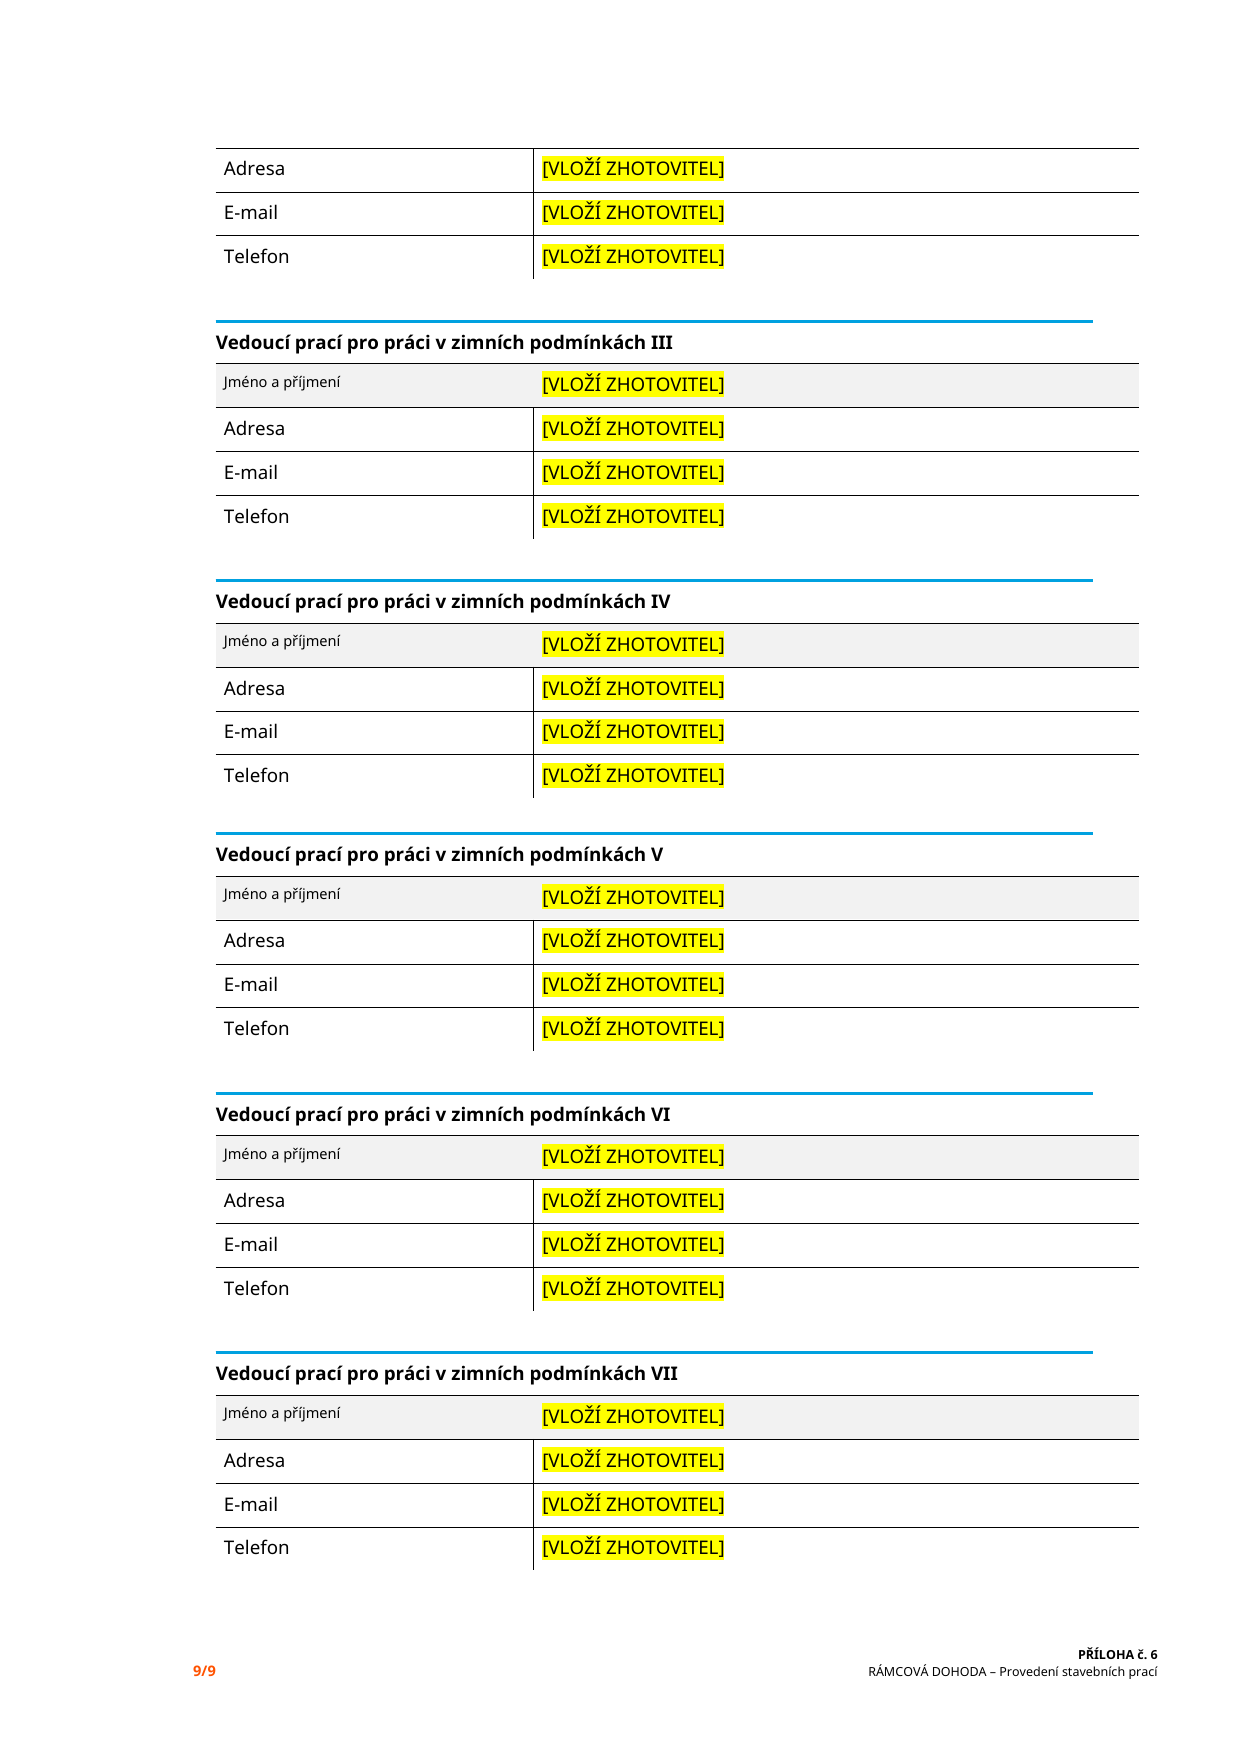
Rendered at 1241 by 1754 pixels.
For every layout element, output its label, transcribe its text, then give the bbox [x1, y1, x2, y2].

table_cell Telefon [216, 496, 533, 539]
text Vedoucí prací pro práci v zimních podmínkách III [216, 323, 1093, 354]
table_header [VLOŽÍ ZHOTOVITEL] [534, 1396, 1139, 1439]
table_header Jméno a příjmení [216, 364, 534, 407]
table_cell [VLOŽÍ ZHOTOVITEL] [534, 755, 1139, 798]
table_cell E-mail [216, 1224, 533, 1267]
table_cell [VLOŽÍ ZHOTOVITEL] [534, 149, 1139, 191]
table_cell Adresa [216, 1180, 533, 1223]
table_cell Telefon [216, 1268, 533, 1311]
table_cell [VLOŽÍ ZHOTOVITEL] [534, 1268, 1139, 1311]
table_cell Telefon [216, 755, 533, 798]
table_cell Adresa [216, 1440, 533, 1483]
table_header [VLOŽÍ ZHOTOVITEL] [534, 1136, 1139, 1179]
table_cell E-mail [216, 452, 533, 495]
table_cell Telefon [216, 1528, 533, 1570]
table_header [VLOŽÍ ZHOTOVITEL] [534, 364, 1139, 407]
table_cell E-mail [216, 193, 533, 235]
table_cell [VLOŽÍ ZHOTOVITEL] [534, 496, 1139, 539]
table_cell [VLOŽÍ ZHOTOVITEL] [534, 1008, 1139, 1051]
table_cell [VLOŽÍ ZHOTOVITEL] [534, 1180, 1139, 1223]
table_cell [VLOŽÍ ZHOTOVITEL] [534, 921, 1139, 963]
table_cell [VLOŽÍ ZHOTOVITEL] [534, 236, 1139, 279]
table_cell [VLOŽÍ ZHOTOVITEL] [534, 965, 1139, 1007]
table_cell [VLOŽÍ ZHOTOVITEL] [534, 1440, 1139, 1483]
table_cell E-mail [216, 1484, 533, 1526]
table_cell [VLOŽÍ ZHOTOVITEL] [534, 668, 1139, 711]
table_cell E-mail [216, 712, 533, 754]
table_cell [VLOŽÍ ZHOTOVITEL] [534, 1528, 1139, 1570]
table_cell Adresa [216, 149, 533, 191]
table_cell Telefon [216, 236, 533, 279]
table_header [VLOŽÍ ZHOTOVITEL] [534, 624, 1139, 667]
table_header Jméno a příjmení [216, 1136, 534, 1179]
table_header [VLOŽÍ ZHOTOVITEL] [534, 877, 1139, 919]
table_header Jméno a příjmení [216, 624, 534, 667]
table_cell Telefon [216, 1008, 533, 1051]
table_header Jméno a příjmení [216, 877, 534, 919]
table_cell E-mail [216, 965, 533, 1007]
text Vedoucí prací pro práci v zimních podmínkách VII [216, 1354, 1093, 1386]
table_cell Adresa [216, 408, 533, 451]
table_cell [VLOŽÍ ZHOTOVITEL] [534, 1224, 1139, 1267]
table_cell [VLOŽÍ ZHOTOVITEL] [534, 193, 1139, 235]
text Vedoucí prací pro práci v zimních podmínkách VI [216, 1095, 1093, 1127]
table_cell [VLOŽÍ ZHOTOVITEL] [534, 712, 1139, 754]
table_cell [VLOŽÍ ZHOTOVITEL] [534, 1484, 1139, 1526]
table_cell [VLOŽÍ ZHOTOVITEL] [534, 452, 1139, 495]
table_cell Adresa [216, 668, 533, 711]
table_cell [VLOŽÍ ZHOTOVITEL] [534, 408, 1139, 451]
text Vedoucí prací pro práci v zimních podmínkách IV [216, 582, 1093, 614]
text Vedoucí prací pro práci v zimních podmínkách V [216, 835, 1093, 867]
table_header Jméno a příjmení [216, 1396, 534, 1439]
table_cell Adresa [216, 921, 533, 963]
